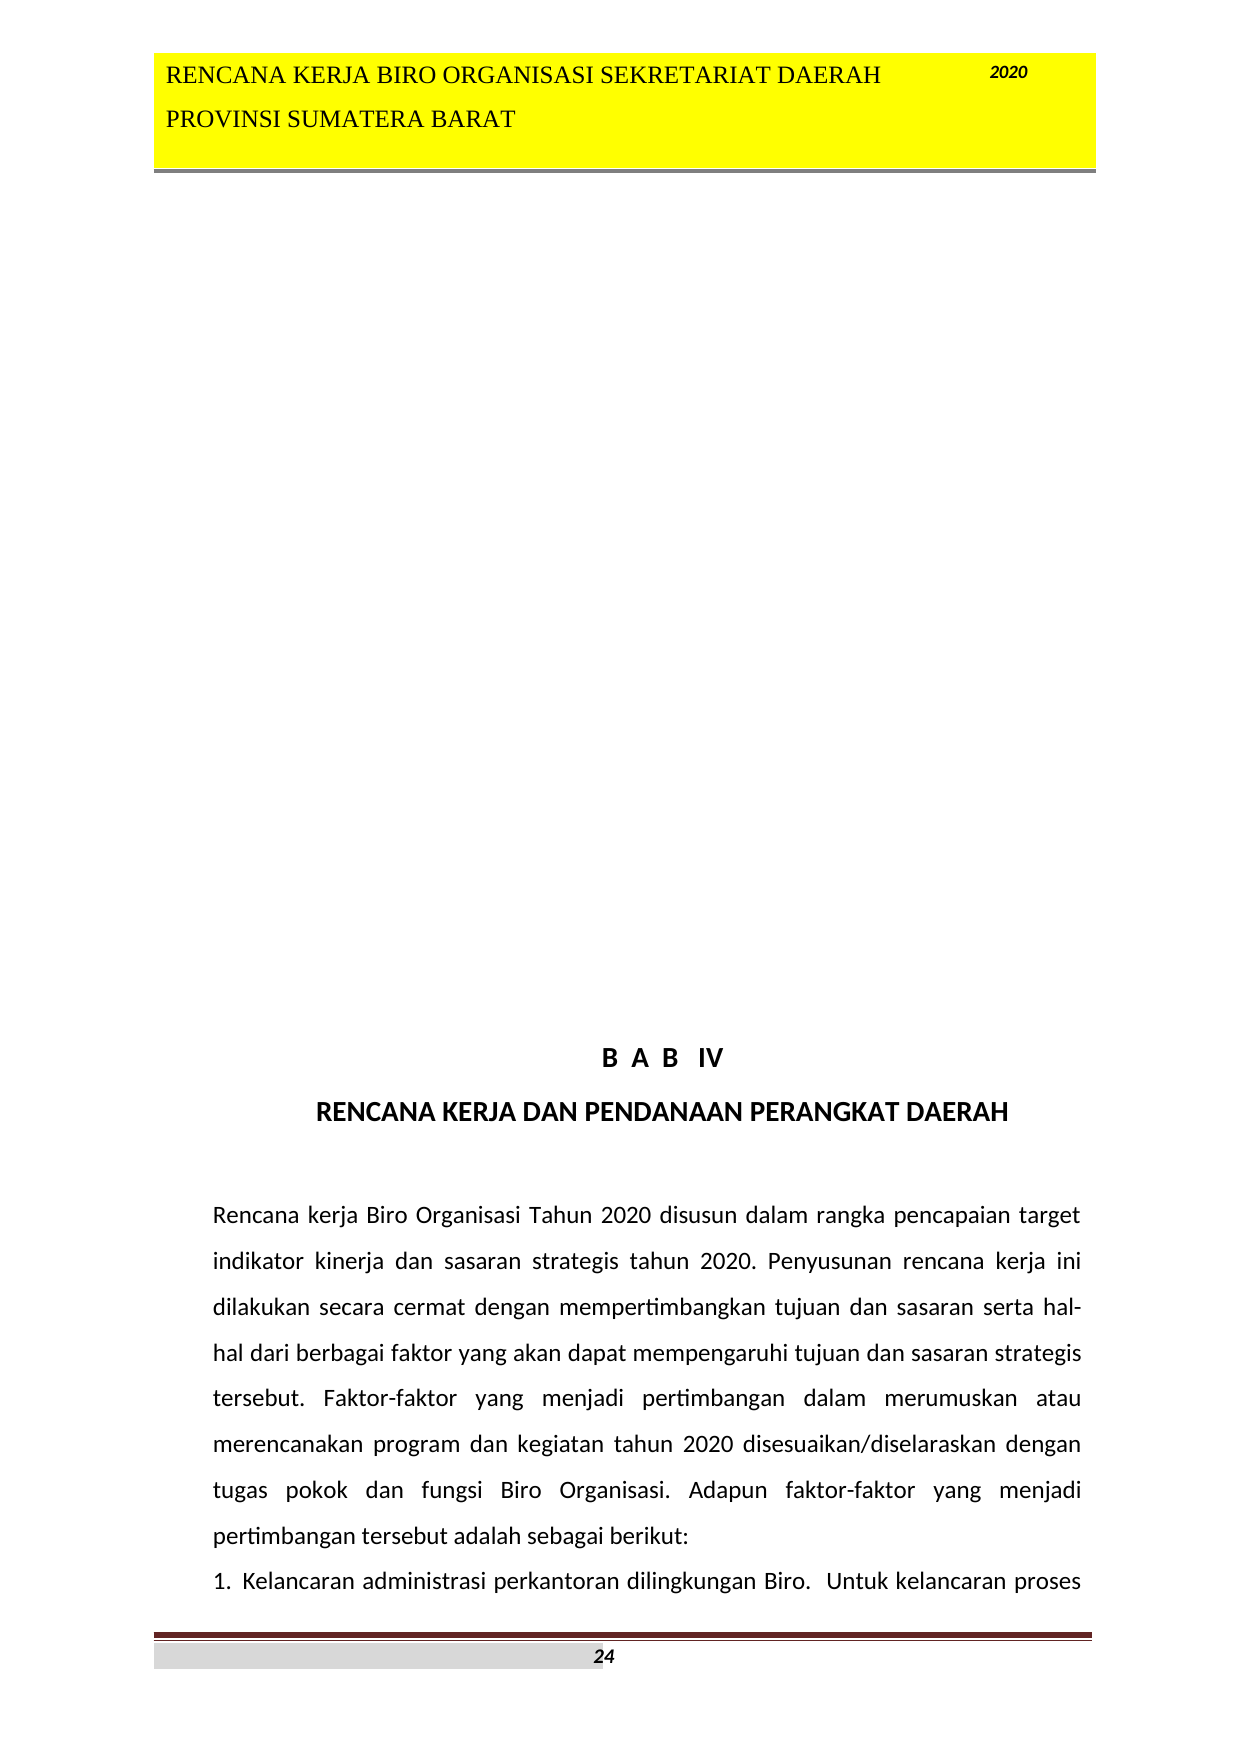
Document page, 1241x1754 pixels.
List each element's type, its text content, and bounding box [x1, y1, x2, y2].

text RENCANA KERJA DAN PENDANAAN PERANGKAT DAERAH [242, 1093, 1082, 1128]
text B A B IV [242, 1039, 1082, 1075]
text Rencana kerja Biro Organisasi Tahun 2020 disusun dalam rangka pencapaian target indikator kinerja dan sasaran strategis tahun 2020. Penyusunan rencana kerja ini dilakukan secara cermat dengan mempertimbangkan tujuan dan sasaran serta hal-hal dari berbagai faktor yang akan dapat mempengaruhi tujuan dan sasaran strategis tersebut. Faktor-faktor yang menjadi pertimbangan dalam merumuskan atau merencanakan program dan kegiatan tahun 2020 disesuaikan/diselaraskan dengan tugas pokok dan fungsi Biro Organisasi. Adapun faktor-faktor yang menjadi pertimbangan tersebut adalah sebagai berikut: [213, 1200, 1082, 1550]
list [213, 1566, 1082, 1596]
